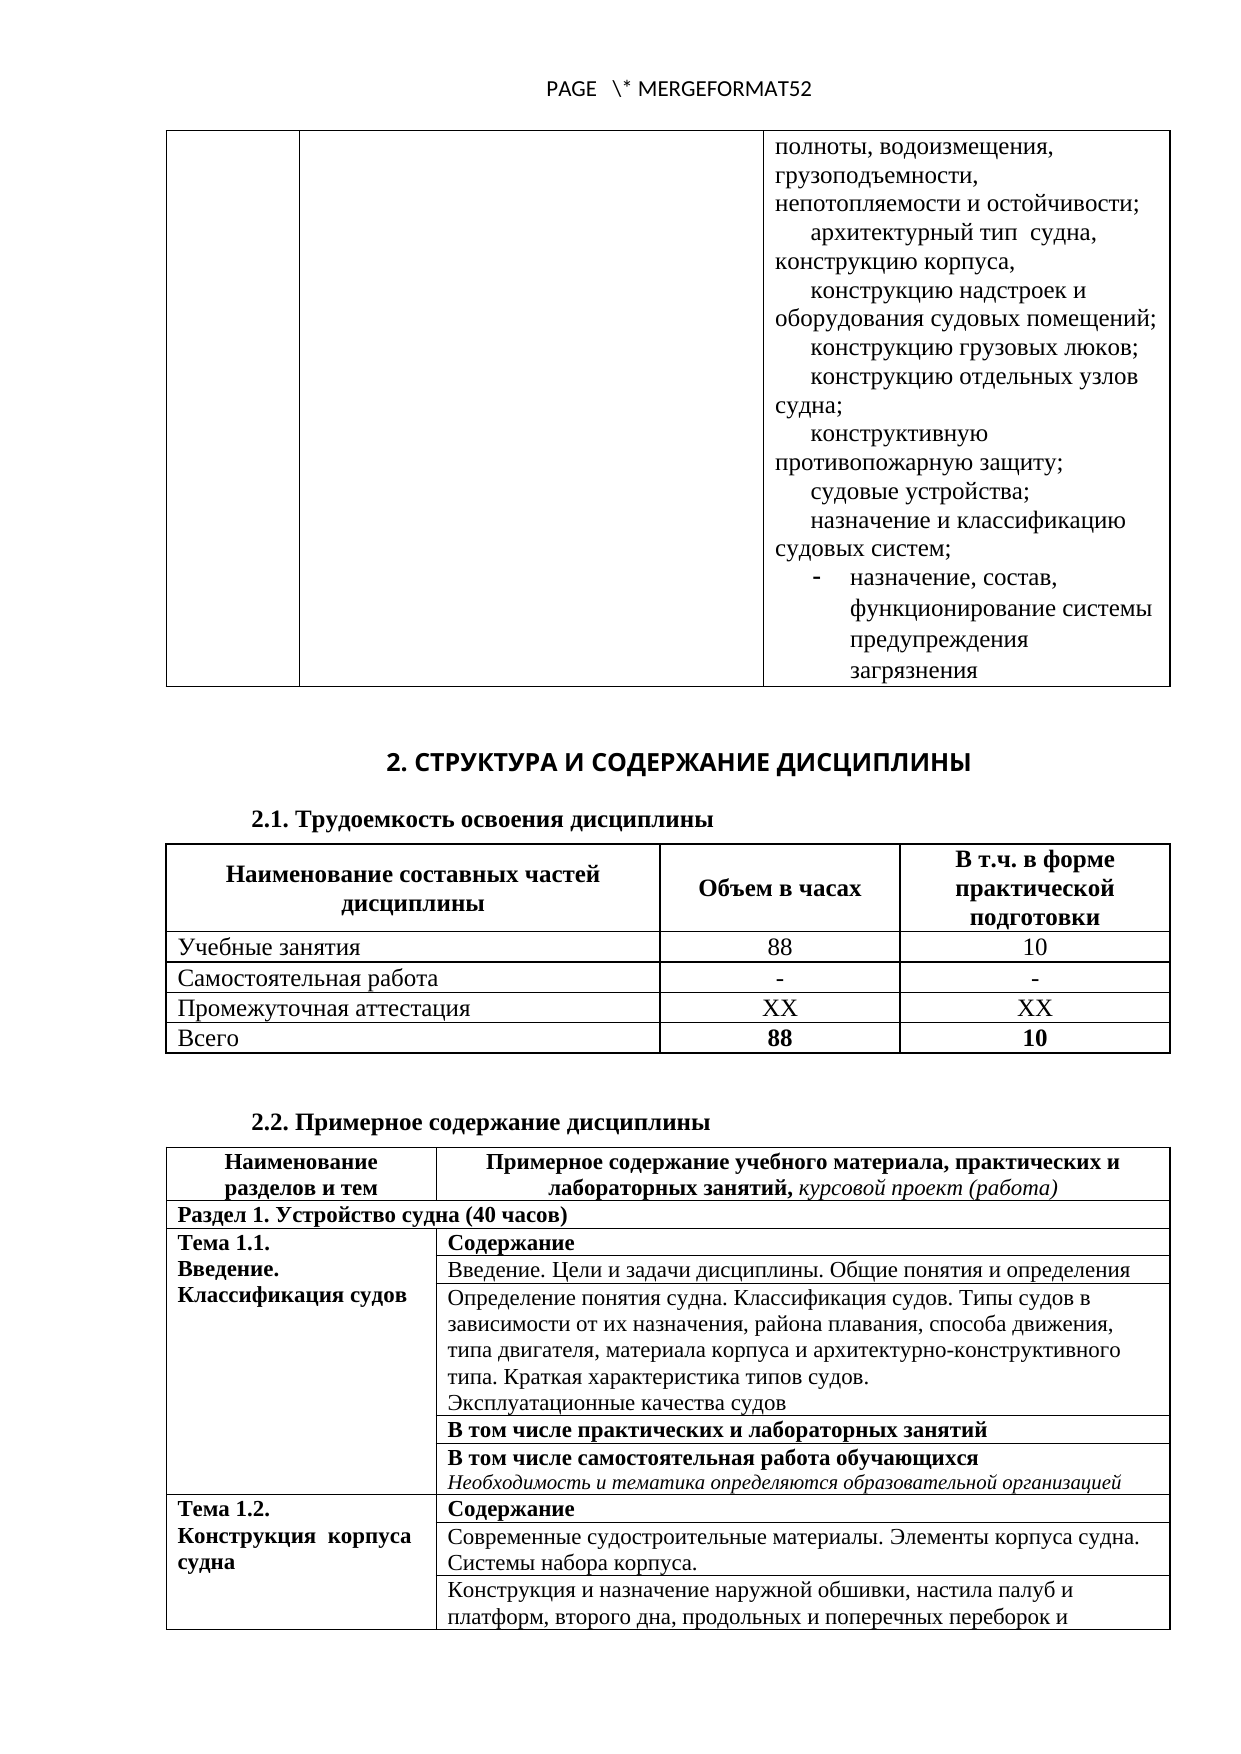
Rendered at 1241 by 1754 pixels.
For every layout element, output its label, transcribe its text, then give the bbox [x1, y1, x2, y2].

table_cell В том числе практических и лабораторных занятий [437, 1416, 1169, 1443]
table_cell 10 [901, 1023, 1169, 1052]
table_cell Всего [167, 1023, 659, 1052]
text 2.1. Трудоемкость освоения дисциплины [177, 804, 1181, 832]
table_cell ХХ [661, 993, 899, 1022]
table_cell Учебные занятия [167, 932, 659, 961]
table_header Объем в часах [661, 845, 899, 931]
table_cell Определение понятия судна. Классификация судов. Типы судов в зависимости от их назначения, района плавания, способа движения, типа двигателя, материала корпуса и архитектурно-конструктивного типа. Краткая характеристика типов судов. Эксплуатационные качества судов [437, 1284, 1169, 1415]
table_header Примерное содержание учебного материала, практических и лабораторных занятий, курсовой проект (работа) [437, 1148, 1169, 1200]
table_header В т.ч. в форме практической подготовки [901, 845, 1169, 931]
table_cell - [661, 963, 899, 991]
table_cell 10 [901, 932, 1169, 961]
table_cell 88 [661, 932, 899, 961]
text 2. СТРУКТУРА И СОДЕРЖАНИЕ ДИСЦИПЛИНЫ [177, 745, 1181, 779]
table_cell Самостоятельная работа [167, 963, 659, 991]
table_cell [764, 131, 1169, 686]
table_cell Современные судостроительные материалы. Элементы корпуса судна. Системы набора корпуса. [437, 1523, 1169, 1575]
table_header Наименование составных частей дисциплины [167, 845, 659, 931]
table_cell В том числе самостоятельная работа обучающихся Необходимость и тематика определяются образовательной организацией [437, 1444, 1169, 1494]
table_cell Промежуточная аттестация [167, 993, 659, 1022]
table_cell Тема 1.2. Конструкция корпуса судна [167, 1495, 436, 1629]
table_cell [437, 1576, 1169, 1629]
table_cell - [901, 963, 1169, 991]
table_cell Введение. Цели и задачи дисциплины. Общие понятия и определения [437, 1256, 1169, 1283]
table_cell 88 [661, 1023, 899, 1052]
table_cell [167, 131, 299, 686]
table_cell ХХ [901, 993, 1169, 1022]
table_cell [300, 131, 763, 686]
table_cell Содержание [437, 1229, 1169, 1255]
text 2.2. Примерное содержание дисциплины [177, 1107, 1181, 1136]
table_cell Раздел 1. Устройство судна (40 часов) [167, 1201, 1169, 1228]
table_cell Тема 1.1. Введение. Классификация судов [167, 1229, 436, 1494]
table_cell Содержание [437, 1495, 1169, 1522]
table_header Наименование разделов и тем [167, 1148, 436, 1200]
